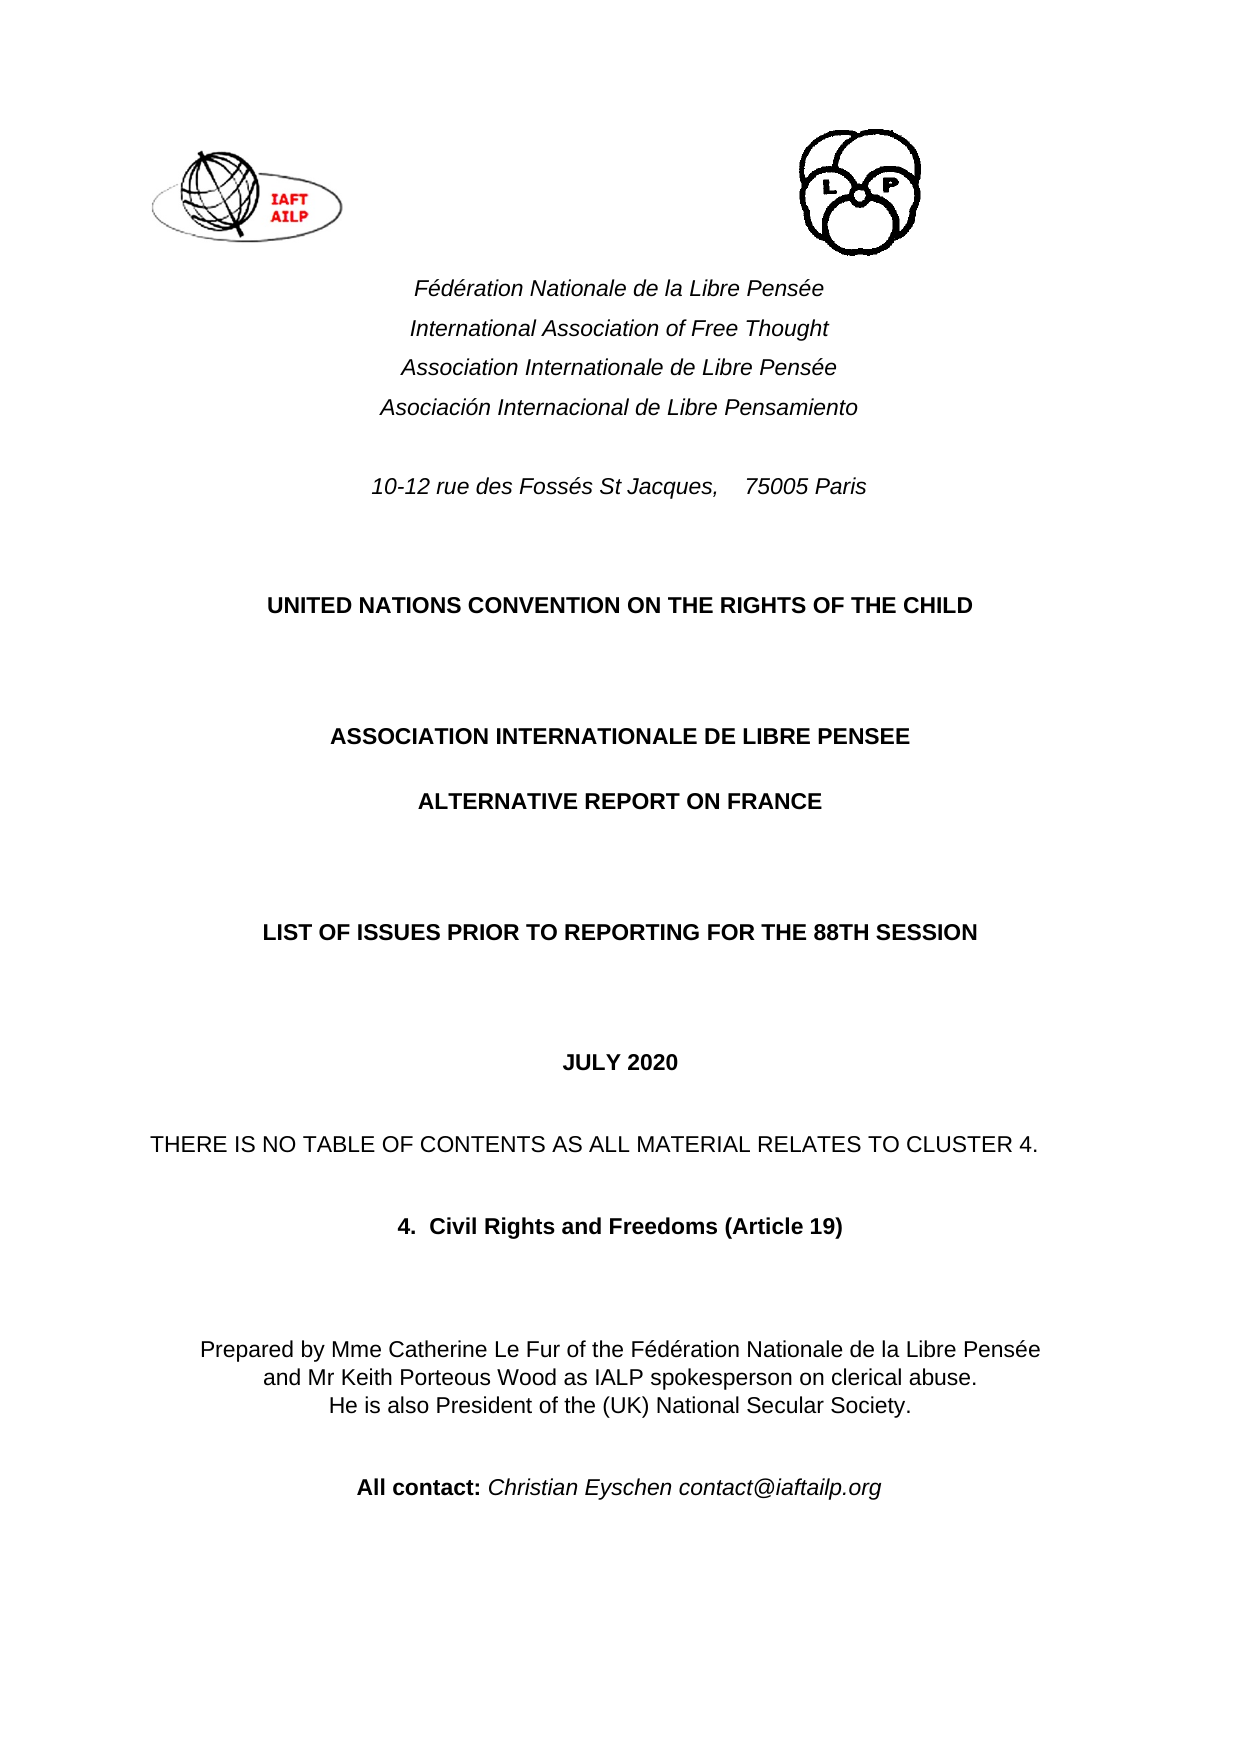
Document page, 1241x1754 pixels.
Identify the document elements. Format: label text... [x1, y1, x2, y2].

text All contact: Christian Eyschen contact@iaftailp.org [150, 1474, 1090, 1501]
picture [793, 122, 925, 263]
text ALTERNATIVE REPORT ON FRANCE [150, 788, 1090, 814]
text International Association of Free Thought [150, 315, 1090, 341]
text Association Internationale de Libre Pensée [150, 354, 1090, 381]
text LIST OF ISSUES PRIOR TO REPORTING FOR THE 88TH SESSION [150, 918, 1090, 945]
text Prepared by Mme Catherine Le Fur of the Fédération Nationale de la Libre Pensée and Mr Keith Porteous Wood as IALP spokesperson on clerical abuse. He is also President of the (UK) National Secular Society. [150, 1336, 1090, 1419]
text Asociación Internacional de Libre Pensamiento [150, 394, 1090, 420]
text THERE IS NO TABLE OF CONTENTS AS ALL MATERIAL RELATES TO CLUSTER 4. [150, 1131, 1090, 1157]
text JULY 2020 [150, 1049, 1090, 1075]
text UNITED NATIONS CONVENTION ON THE RIGHTS OF THE CHILD [150, 592, 1090, 619]
text ASSOCIATION INTERNATIONALE DE LIBRE PENSEE [150, 723, 1090, 749]
text Fédération Nationale de la Libre Pensée [150, 275, 1090, 302]
text 4. Civil Rights and Freedoms (Article 19) [150, 1213, 1090, 1239]
text 10-12 rue des Fossés St Jacques, 75005 Paris [150, 473, 1090, 499]
picture [150, 150, 343, 245]
